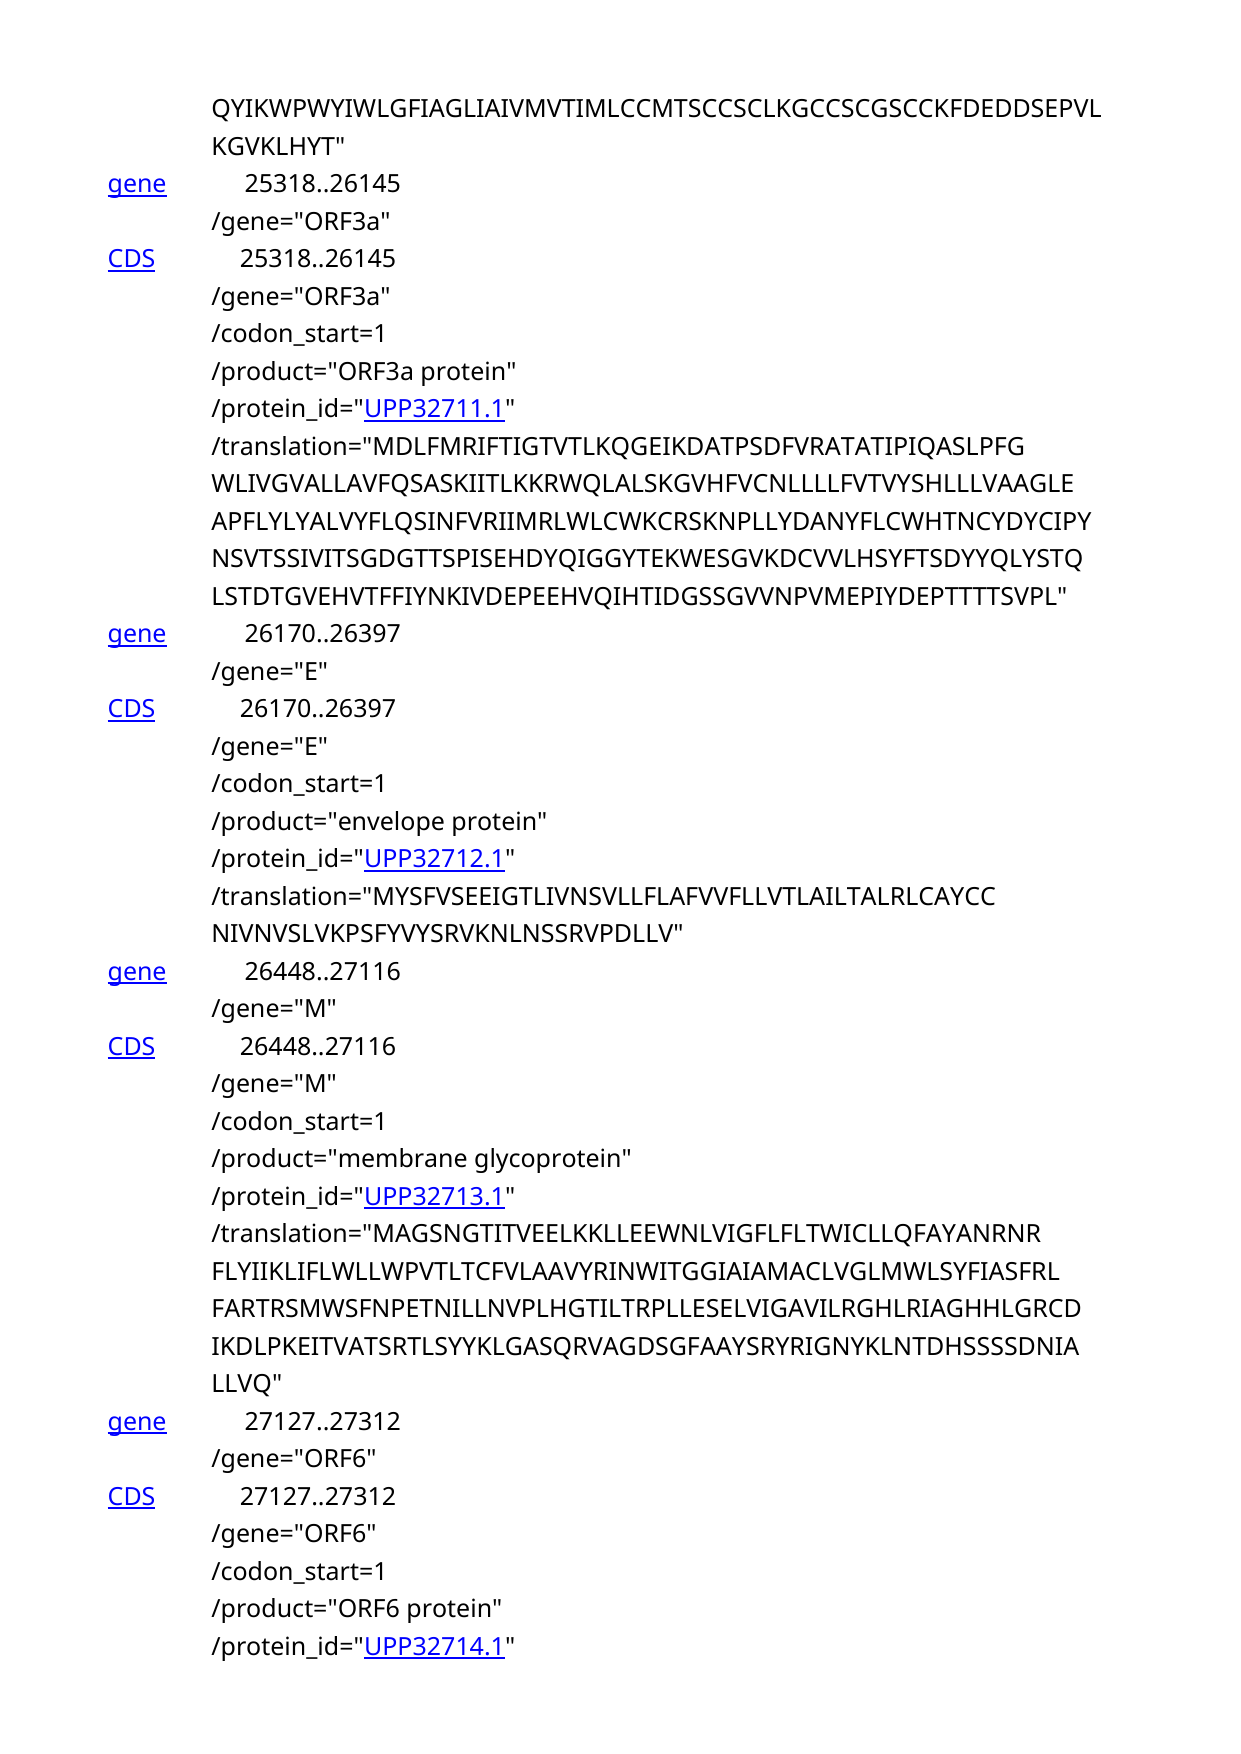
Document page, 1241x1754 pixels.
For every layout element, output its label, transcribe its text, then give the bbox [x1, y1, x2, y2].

text /codon_start=1 [75, 764, 1165, 802]
text /gene="E" [75, 652, 1165, 689]
text IKDLPKEITVATSRTLSYYKLGASQRVAGDSGFAAYSRYRIGNYKLNTDHSSSSDNIA [75, 1327, 1165, 1364]
text KGVKLHYT" [75, 127, 1165, 164]
text /protein_id="UPP32712.1" [75, 839, 1165, 877]
text QYIKWPWYIWLGFIAGLIAIVMVTIMLCCMTSCCSCLKGCCSCGSCCKFDEDDSEPVL [75, 89, 1165, 127]
text /product="membrane glycoprotein" [75, 1139, 1165, 1177]
text FARTRSMWSFNPETNILLNVPLHGTILTRPLLESELVIGAVILRGHLRIAGHHLGRCD [75, 1289, 1165, 1327]
text /translation="MDLFMRIFTIGTVTLKQGEIKDATPSDFVRATATIPIQASLPFG [75, 427, 1165, 464]
text /translation="MYSFVSEEIGTLIVNSVLLFLAFVVFLLVTLAILTALRLCAYCC [75, 877, 1165, 914]
text CDS 26448..27116 [75, 1027, 1165, 1064]
text /gene="ORF6" [75, 1514, 1165, 1552]
text LLVQ" [75, 1364, 1165, 1402]
text CDS 26170..26397 [75, 689, 1165, 727]
text CDS 25318..26145 [75, 239, 1165, 277]
text FLYIIKLIFLWLLWPVTLTCFVLAAVYRINWITGGIAIAMACLVGLMWLSYFIASFRL [75, 1252, 1165, 1289]
text gene 25318..26145 [75, 164, 1165, 202]
text gene 27127..27312 [75, 1402, 1165, 1439]
text WLIVGVALLAVFQSASKIITLKKRWQLALSKGVHFVCNLLLLFVTVYSHLLLVAAGLE [75, 464, 1165, 502]
text LSTDTGVEHVTFFIYNKIVDEPEEHVQIHTIDGSSGVVNPVMEPIYDEPTTTTSVPL" [75, 577, 1165, 614]
text /translation="MAGSNGTITVEELKKLLEEWNLVIGFLFLTWICLLQFAYANRNR [75, 1214, 1165, 1252]
text /protein_id="UPP32714.1" [75, 1627, 1165, 1664]
text /gene="M" [75, 989, 1165, 1027]
text /codon_start=1 [75, 314, 1165, 352]
text NSVTSSIVITSGDGTTSPISEHDYQIGGYTEKWESGVKDCVVLHSYFTSDYYQLYSTQ [75, 539, 1165, 577]
text NIVNVSLVKPSFYVYSRVKNLNSSRVPDLLV" [75, 914, 1165, 952]
text gene 26448..27116 [75, 952, 1165, 989]
text /gene="ORF6" [75, 1439, 1165, 1477]
text /product="envelope protein" [75, 802, 1165, 839]
text /product="ORF6 protein" [75, 1589, 1165, 1627]
text /product="ORF3a protein" [75, 352, 1165, 389]
text APFLYLYALVYFLQSINFVRIIMRLWLCWKCRSKNPLLYDANYFLCWHTNCYDYCIPY [75, 502, 1165, 539]
text /gene="ORF3a" [75, 277, 1165, 314]
text /codon_start=1 [75, 1102, 1165, 1139]
text /protein_id="UPP32713.1" [75, 1177, 1165, 1214]
text gene 26170..26397 [75, 614, 1165, 652]
text /protein_id="UPP32711.1" [75, 389, 1165, 427]
text /codon_start=1 [75, 1552, 1165, 1589]
text CDS 27127..27312 [75, 1477, 1165, 1514]
text /gene="E" [75, 727, 1165, 764]
text /gene="M" [75, 1064, 1165, 1102]
text /gene="ORF3a" [75, 202, 1165, 239]
